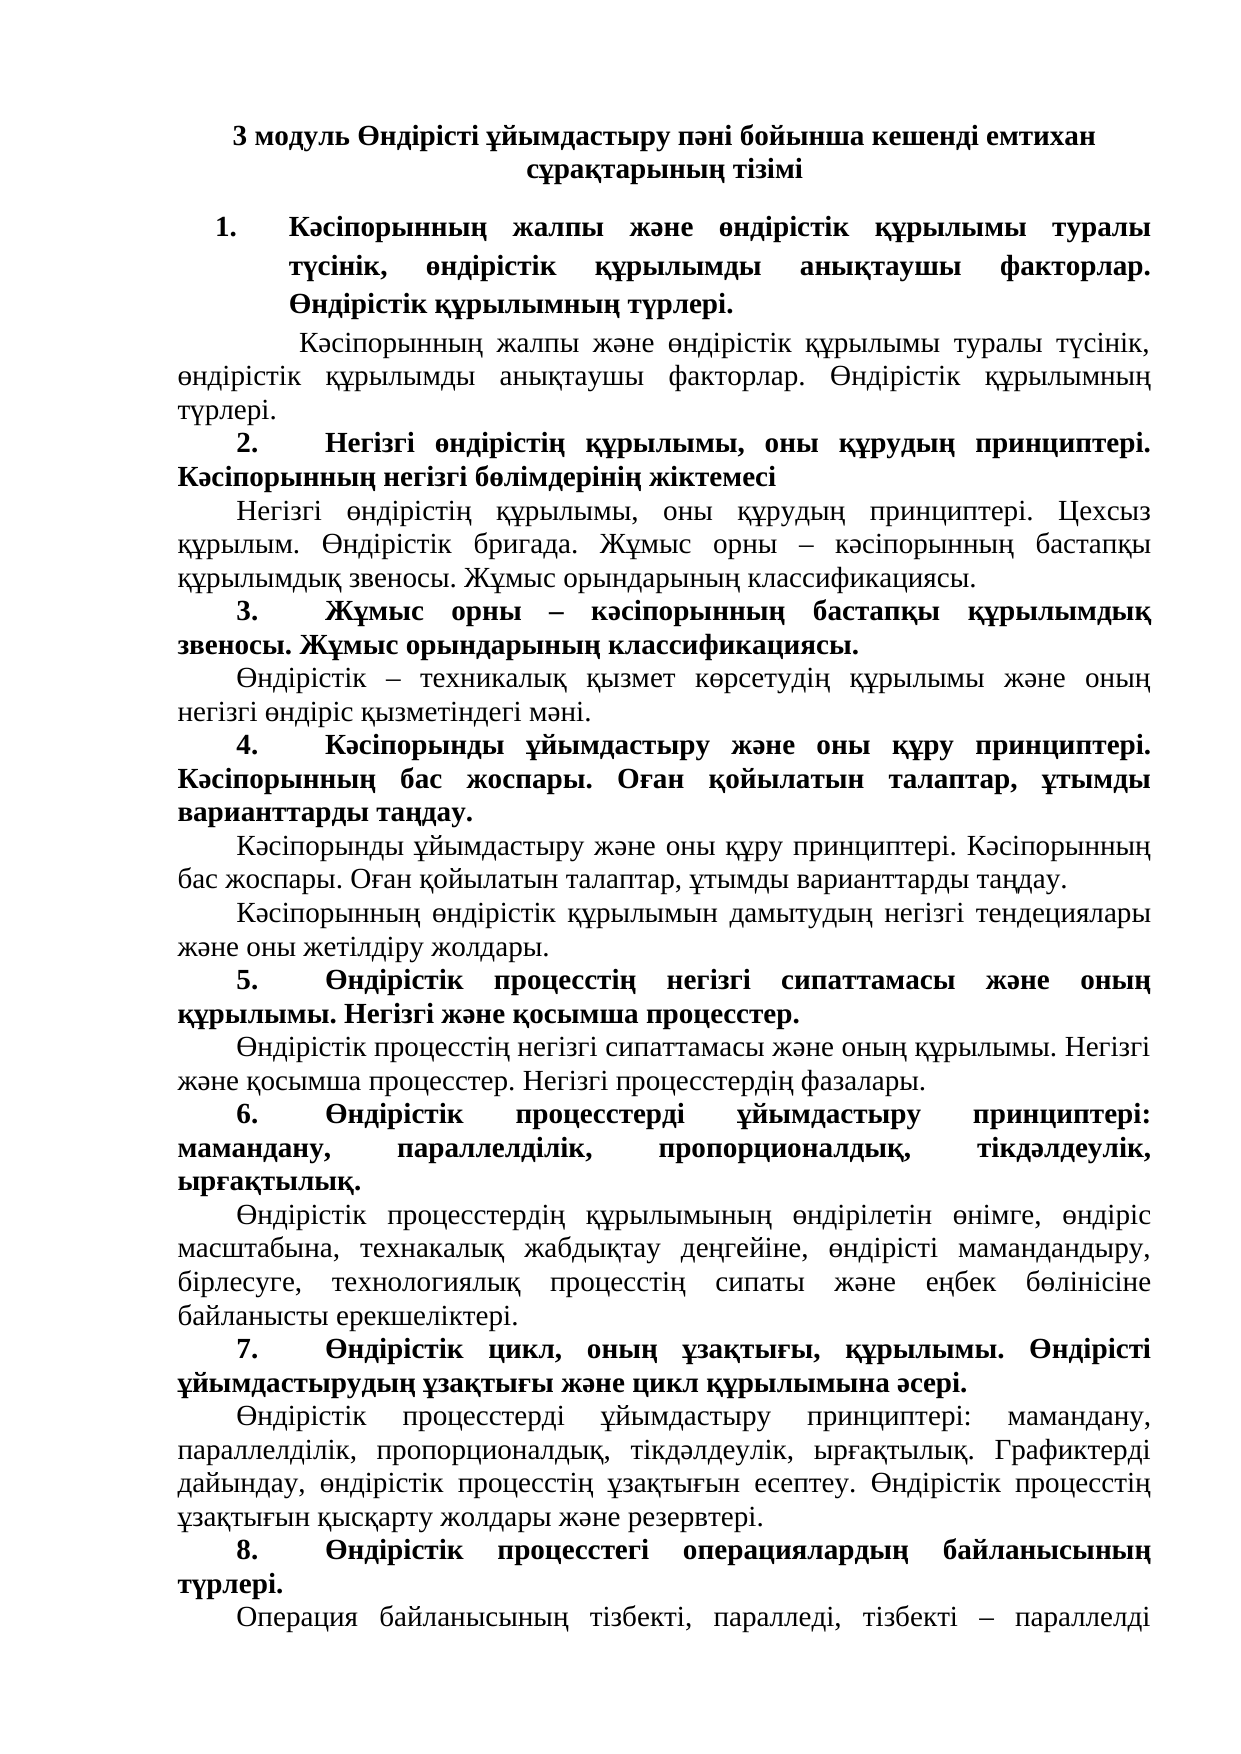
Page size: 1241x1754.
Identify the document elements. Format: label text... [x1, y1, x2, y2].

text Кәсіпорынның өндірістік құрылымын дамытудың негізгі тендециялары және оны жетілдіру жолдары. [177, 895, 1152, 962]
text Өндірістік процесстердің құрылымының өндірілетін өнімге, өндіріс масштабына, технакалық жабдықтау деңгейіне, өндірісті мамандандыру, бірлесуге, технологиялық процесстің сипаты және еңбек бөлінісіне байланысты ерекшеліктері. [177, 1197, 1152, 1331]
text Негізгі өндірістің құрылымы, оны құрудың принциптері. Цехсыз құрылым. Өндірістік бригада. Жұмыс орны – кәсіпорынның бастапқы құрылымдық звеносы. Жұмыс орындарының классификациясы. [177, 493, 1152, 593]
text 3 модуль Өндірісті ұйымдастыру пәні бойынша кешенді емтихан сұрақтарының тізімі [177, 118, 1152, 185]
text 8. Өндірістік процесстегі операциялардың байланысының түрлері. [177, 1532, 1152, 1599]
text Кәсіпорынның жалпы және өндірістік құрылымы туралы түсінік, өндірістік құрылымды анықтаушы факторлар. Өндірістік құрылымның түрлері. [177, 325, 1152, 426]
text Кәсіпорынды ұйымдастыру және оны құру принциптері. Кәсіпорынның бас жоспары. Оған қойылатын талаптар, ұтымды варианттарды таңдау. [177, 828, 1152, 895]
text 3. Жұмыс орны – кәсіпорынның бастапқы құрылымдық звеносы. Жұмыс орындарының классификациясы. [177, 593, 1152, 660]
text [177, 1599, 1152, 1633]
text Өндірістік процесстің негізгі сипаттамасы және оның құрылымы. Негізгі және қосымша процесстер. Негізгі процесстердің фазалары. [177, 1029, 1152, 1096]
text 6. Өндірістік процесстерді ұйымдастыру принциптері: мамандану, параллелділік, пропорционалдық, тікдәлдеулік, ырғақтылық. [177, 1096, 1152, 1197]
text 5. Өндірістік процесстің негізгі сипаттамасы және оның құрылымы. Негізгі және қосымша процесстер. [177, 962, 1152, 1029]
text Өндірістік процесстерді ұйымдастыру принциптері: мамандану, параллелділік, пропорционалдық, тікдәлдеулік, ырғақтылық. Графиктерді дайындау, өндірістік процесстің ұзақтығын есептеу. Өндірістік процесстің ұзақтығын қысқарту жолдары және резервтері. [177, 1398, 1152, 1532]
list Кәсіпорынның жалпы және өндірістік құрылымы туралы түсінік, өндірістік құрылымды анықтаушы факторлар. Өндірістік құрылымның түрлері. [215, 209, 1152, 320]
text Өндірістік – техникалық қызмет көрсетудің құрылымы және оның негізгі өндіріс қызметіндегі мәні. [177, 660, 1152, 727]
text 4. Кәсіпорынды ұйымдастыру және оны құру принциптері. Кәсіпорынның бас жоспары. Оған қойылатын талаптар, ұтымды варианттарды таңдау. [177, 727, 1152, 828]
text 2. Негізгі өндірістің құрылымы, оны құрудың принциптері. Кәсіпорынның негізгі бөлімдерінің жіктемесі [177, 426, 1152, 493]
text 7. Өндірістік цикл, оның ұзақтығы, құрылымы. Өндірісті ұйымдастырудың ұзақтығы және цикл құрылымына әсері. [177, 1331, 1152, 1398]
